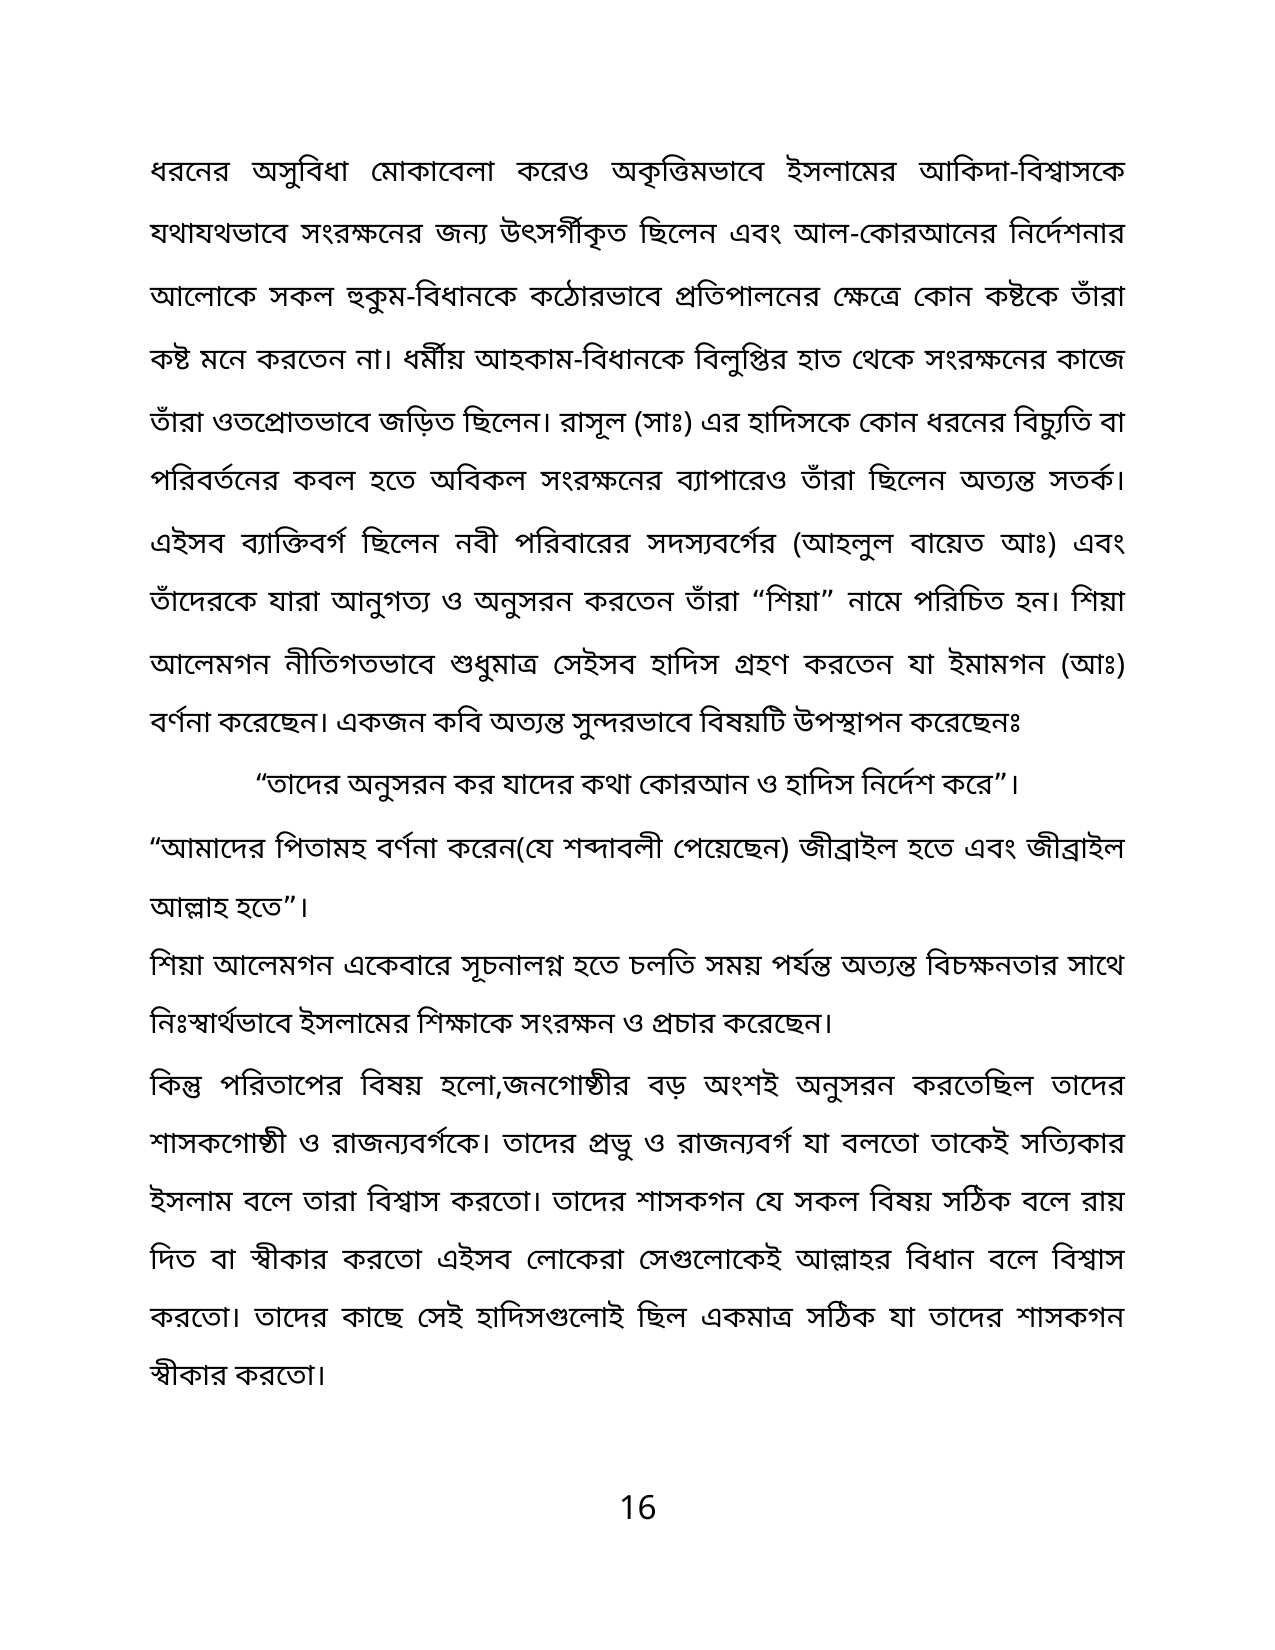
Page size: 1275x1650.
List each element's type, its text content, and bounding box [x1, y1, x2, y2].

text “আমাদের পিতামহ বর্ণনা করেন(যে শব্দাবলী পেয়েছেন) জীব্রাইল হতে এবং জীব্রাইল আল্লাহ হতে”। [150, 828, 1125, 929]
text শিয়া আলেমগন একেবারে সূচনালগ্ন হতে চলতি সময় পর্যন্ত অত্যন্ত বিচক্ষনতার সাথে নিঃস্বার্থভাবে ইসলামের শিক্ষাকে সংরক্ষন ও প্রচার করেছেন। [150, 948, 1125, 1045]
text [150, 150, 1125, 744]
text কিন্তু পরিতাপের বিষয় হলো,জনগোষ্ঠীর বড় অংশই অনুসরন করতেছিল তাদের শাসকগোষ্ঠী ও রাজন্যবর্গকে। তাদের প্রভু ও রাজন্যবর্গ যা বলতো তাকেই সত্যিকার ইসলাম বলে তারা বিশ্বাস করতো। তাদের শাসকগন যে সকল বিষয় সঠিক বলে রায় দিত বা স্বীকার করতো এইসব লোকেরা সেগুলোকেই আল্লাহর বিধান বলে বিশ্বাস করতো। তাদের কাছে সেই হাদিসগুলোই ছিল একমাত্র সঠিক যা তাদের শাসকগন স্বীকার করতো। [150, 1064, 1125, 1397]
text “তাদের অনুসরন কর যাদের কথা কোরআন ও হাদিস নির্দেশ করে”। [150, 763, 1125, 806]
